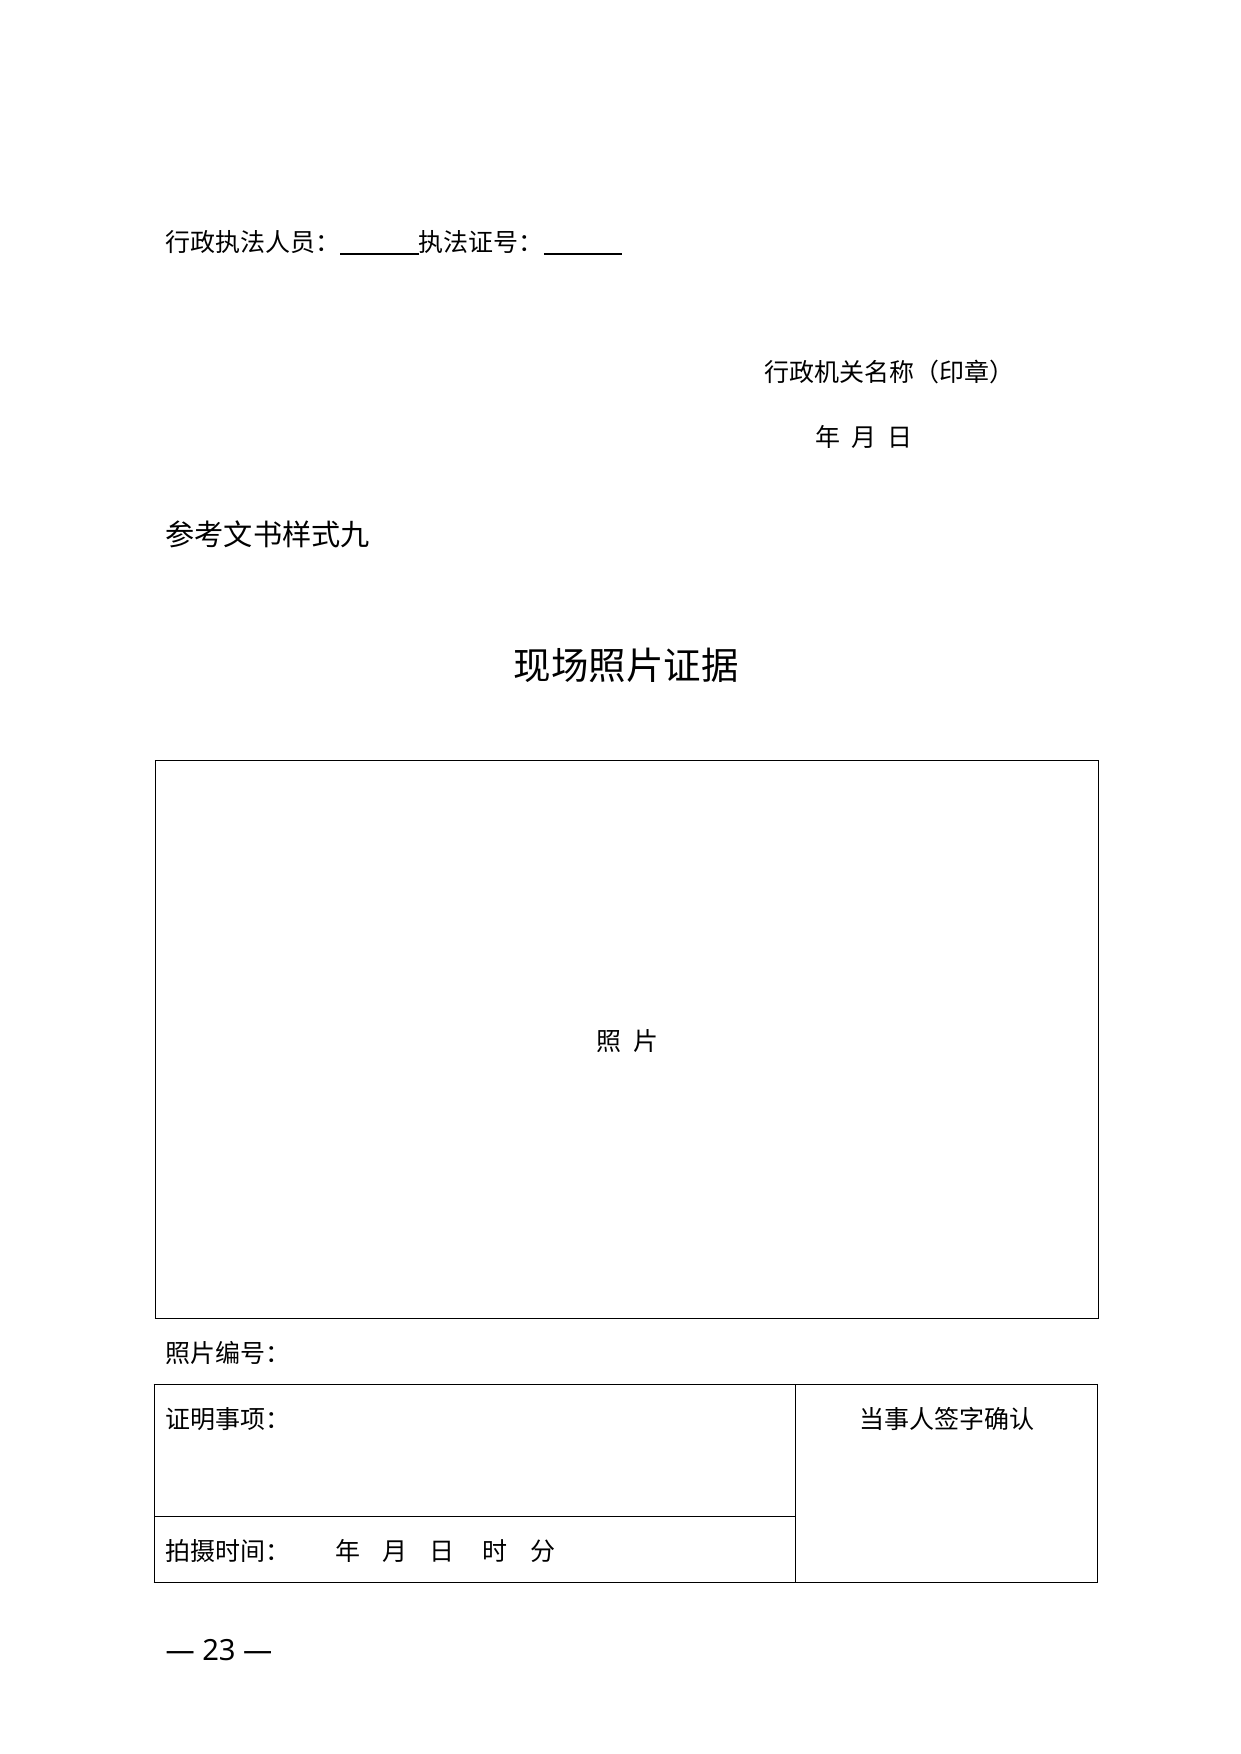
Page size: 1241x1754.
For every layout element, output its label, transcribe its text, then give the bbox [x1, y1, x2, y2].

text 行政机关名称（印章） [165, 338, 1021, 403]
table_header 证明事项： [155, 1385, 795, 1516]
table_cell 拍摄时间： 年 月 日 时 分 [155, 1517, 795, 1582]
table_header 当事人签字确认 [796, 1385, 1097, 1582]
text 行政执法人员： 执法证号： [165, 208, 1087, 273]
text 年 月 日 [165, 403, 1087, 468]
table_header 照 片 [156, 761, 1098, 1318]
text 现场照片证据 [165, 630, 1087, 695]
text 照片编号： [165, 1319, 1087, 1384]
text 参考文书样式九 [165, 500, 1087, 565]
